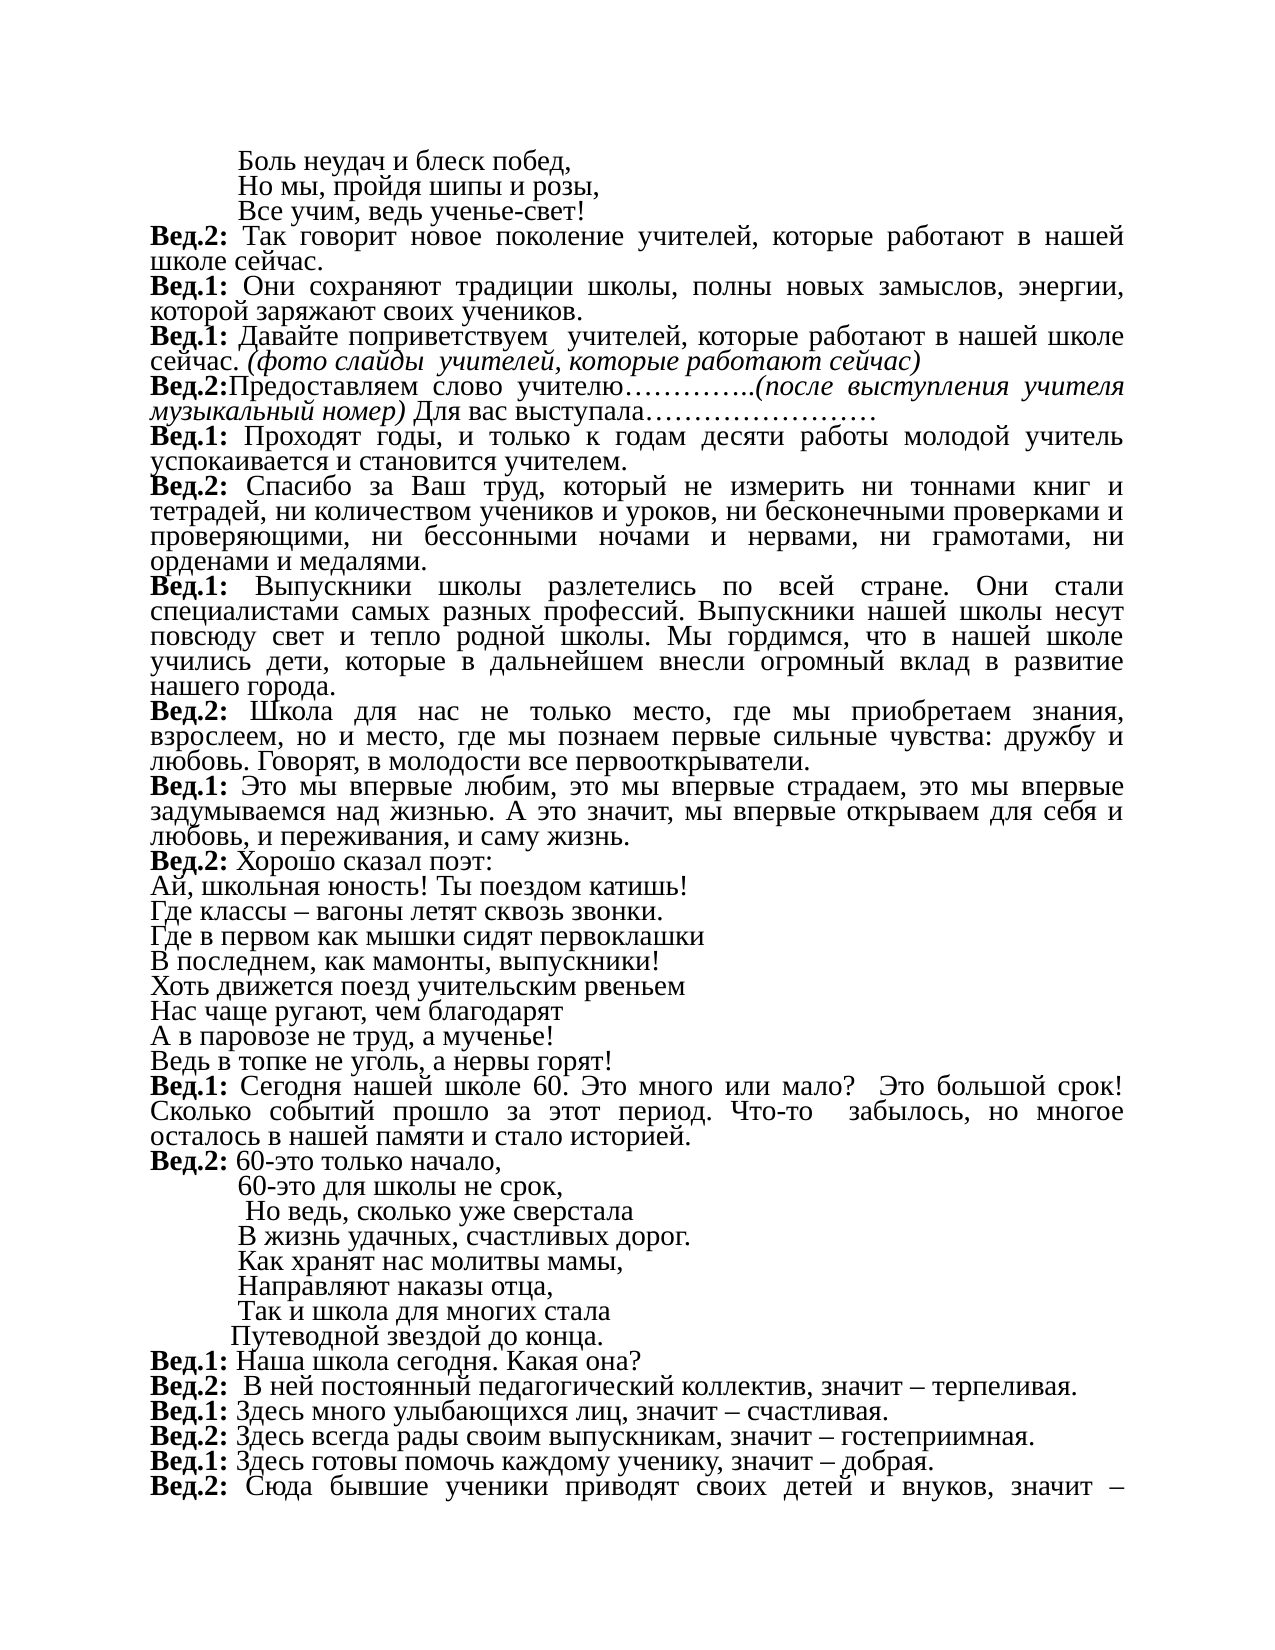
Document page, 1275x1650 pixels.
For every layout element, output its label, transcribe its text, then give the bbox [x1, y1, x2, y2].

text Вед.1: Проходят годы, и только к годам десяти работы молодой учитель успокаивается и становится учителем. [150, 425, 1125, 475]
text Но мы, пройдя шипы и розы, [150, 175, 1125, 200]
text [150, 1475, 1125, 1500]
text Но ведь, сколько уже сверстала [150, 1200, 1125, 1225]
text Вед.2: Так говорит новое поколение учителей, которые работают в нашей школе сейчас. [150, 225, 1125, 275]
text Вед.1: Сегодня нашей школе 60. Это много или мало? Это большой срок! Сколько событий прошло за этот период. Что-то забылось, но многое осталось в нашей памяти и стало историей. [150, 1075, 1125, 1150]
text Так и школа для многих стала [150, 1300, 1125, 1325]
text Вед.2: Спасибо за Ваш труд, который не измерить ни тоннами книг и тетрадей, ни количеством учеников и уроков, ни бесконечными проверками и проверяющими, ни бессонными ночами и нервами, ни грамотами, ни орденами и медалями. [150, 475, 1125, 575]
text А в паровозе не труд, а мученье! [150, 1025, 1125, 1050]
text Путеводной звездой до конца. [150, 1325, 1125, 1350]
text Вед.1: Давайте поприветствуем учителей, которые работают в нашей школе сейчас. (фото слайды учителей, которые работают сейчас) [150, 325, 1125, 375]
text Вед.1: Здесь готовы помочь каждому ученику, значит – добрая. [150, 1450, 1125, 1475]
text Где классы – вагоны летят сквозь звонки. [150, 900, 1125, 925]
text В жизнь удачных, счастливых дорог. [150, 1225, 1125, 1250]
text В последнем, как мамонты, выпускники! [150, 950, 1125, 975]
text Где в первом как мышки сидят первоклашки [150, 925, 1125, 950]
text Как хранят нас молитвы мамы, [150, 1250, 1125, 1275]
text Вед.2: Здесь всегда рады своим выпускникам, значит – гостеприимная. [150, 1425, 1125, 1450]
text Вед.1: Наша школа сегодня. Какая она? [150, 1350, 1125, 1375]
text Вед.1: Выпускники школы разлетелись по всей стране. Они стали специалистами самых разных профессий. Выпускники нашей школы несут повсюду свет и тепло родной школы. Мы гордимся, что в нашей школе учились дети, которые в дальнейшем внесли огромный вклад в развитие нашего города. [150, 575, 1125, 700]
text Все учим, ведь ученье-свет! [150, 200, 1125, 225]
text Вед.2: В ней постоянный педагогический коллектив, значит – терпеливая. [150, 1375, 1125, 1400]
text Ведь в топке не уголь, а нервы горят! [150, 1050, 1125, 1075]
text Хоть движется поезд учительским рвеньем [150, 975, 1125, 1000]
text 60-это для школы не срок, [150, 1175, 1125, 1200]
text Ай, школьная юность! Ты поездом катишь! [150, 875, 1125, 900]
text Вед.2: Школа для нас не только место, где мы приобретаем знания, взрослеем, но и место, где мы познаем первые сильные чувства: дружбу и любовь. Говорят, в молодости все первооткрыватели. [150, 700, 1125, 775]
text Боль неудач и блеск побед, [150, 150, 1125, 175]
text Вед.1: Это мы впервые любим, это мы впервые страдаем, это мы впервые задумываемся над жизнью. А это значит, мы впервые открываем для себя и любовь, и переживания, и саму жизнь. [150, 775, 1125, 850]
text Направляют наказы отца, [150, 1275, 1125, 1300]
text Вед.2:Предоставляем слово учителю…………..(после выступления учителя музыкальный номер) Для вас выступала…………………… [150, 375, 1125, 425]
text Вед.1: Здесь много улыбающихся лиц, значит – счастливая. [150, 1400, 1125, 1425]
text Вед.2: Хорошо сказал поэт: [150, 850, 1125, 875]
text Вед.1: Они сохраняют традиции школы, полны новых замыслов, энергии, которой заряжают своих учеников. [150, 275, 1125, 325]
text Нас чаще ругают, чем благодарят [150, 1000, 1125, 1025]
text Вед.2: 60-это только начало, [150, 1150, 1125, 1175]
